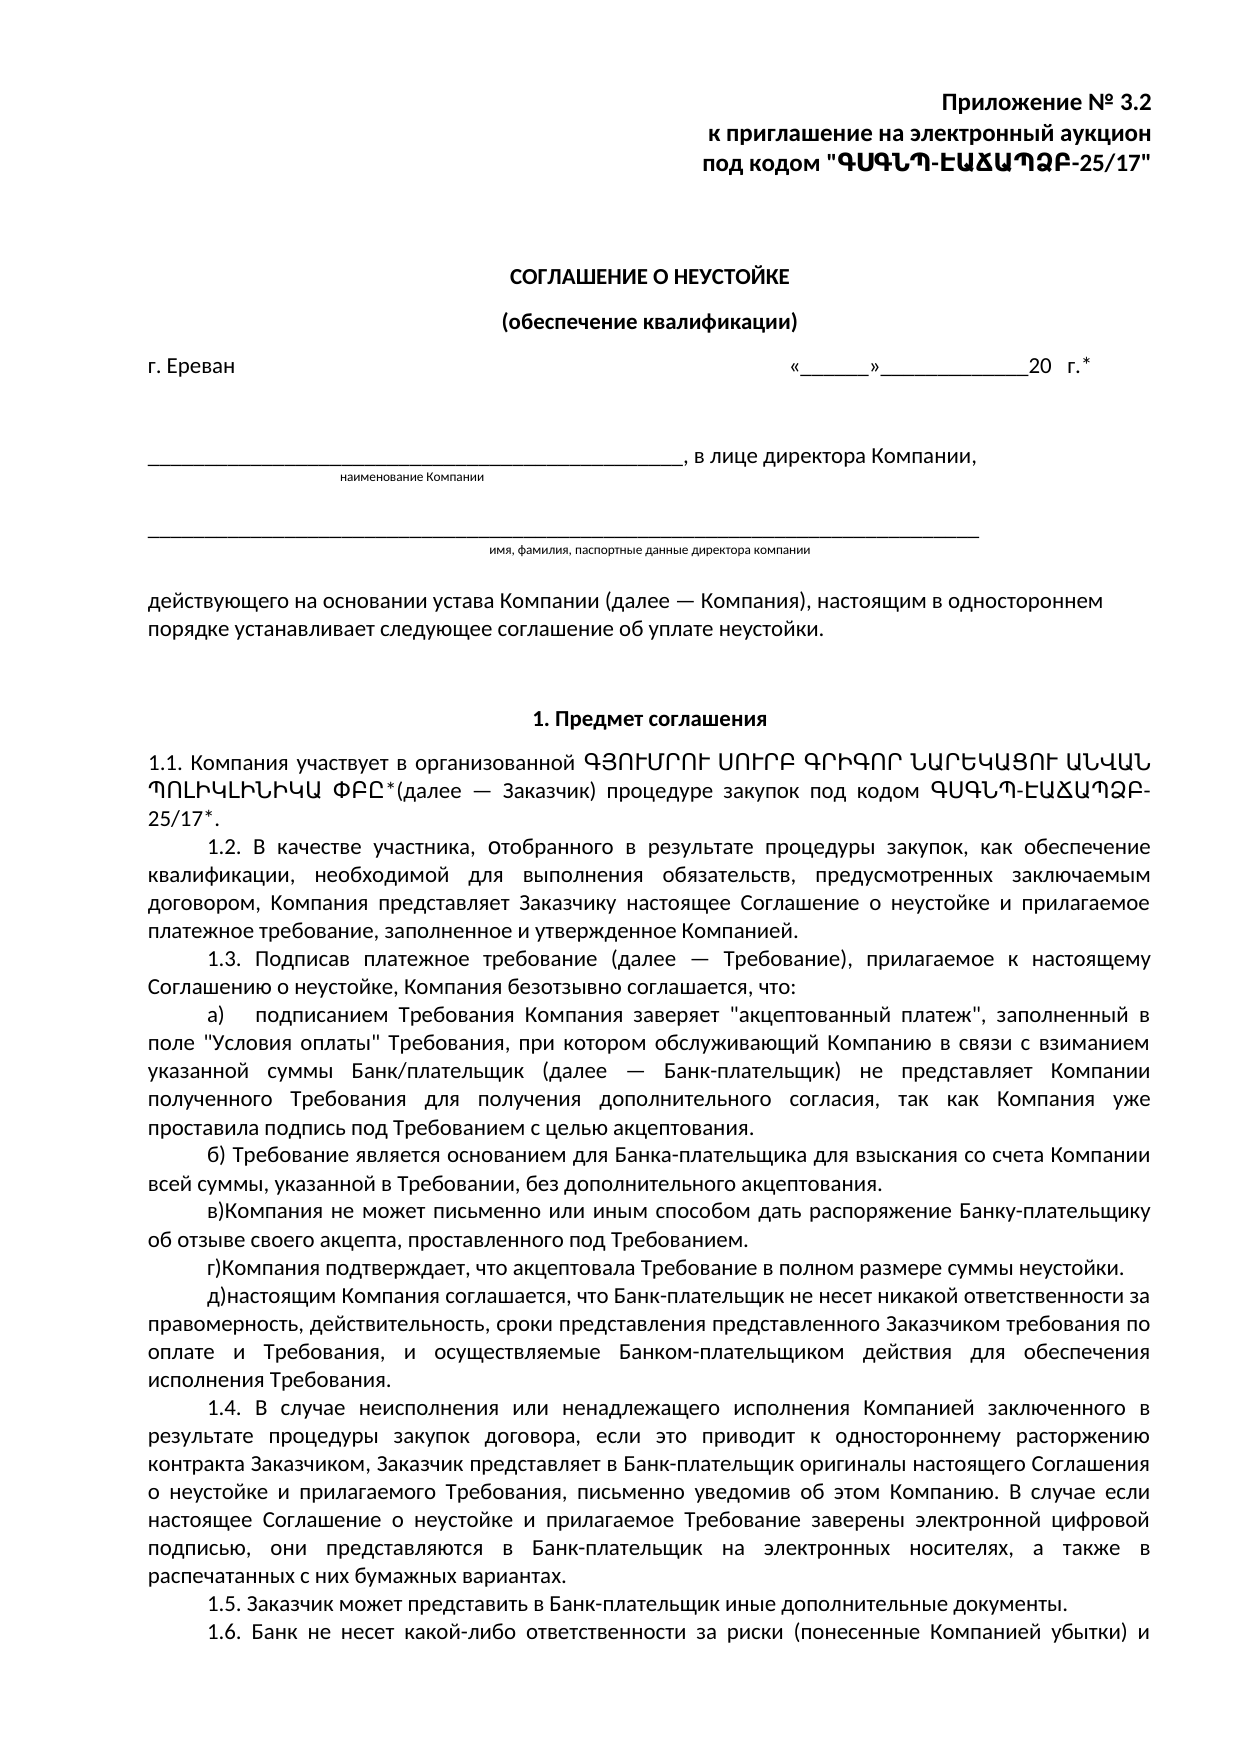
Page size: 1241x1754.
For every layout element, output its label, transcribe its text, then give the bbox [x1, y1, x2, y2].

text _______________________________________________, в лице директора Компании, [148, 441, 1152, 469]
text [148, 1617, 1152, 1645]
text 1.1. Компания участвует в организованной ԳՅՈՒՄՐՈՒ ՍՈՒՐԲ ԳՐԻԳՈՐ ՆԱՐԵԿԱՑՈՒ ԱՆՎԱՆ ՊՈԼԻԿԼԻՆԻԿԱ ՓԲԸ*(далее — Заказчик) процедуре закупок под кодом ԳՍԳՆՊ-ԷԱՃԱՊՁԲ-25/17*. [148, 748, 1152, 832]
text д)настоящим Компания соглашается, что Банк-плательщик не несет никакой ответственности за правомерность, действительность, сроки представления представленного Заказчиком требования по оплате и Требования, и осуществляемые Банком-плательщиком действия для обеспечения исполнения Требования. [148, 1281, 1152, 1393]
text г)Компания подтверждает, что акцептовала Требование в полном размере суммы неустойки. [148, 1253, 1152, 1281]
table_header «______»_____________20 г.* [635, 351, 1104, 396]
text 1.2. В качестве участника, օтобранного в результате процедуры закупок, как обеспечение квалификации, необходимой для выполнения обязательств, предусмотренных заключаемым договором, Kомпания представляет Заказчику настоящее Соглашение о неустойке и прилагаемое платежное требование, заполненное и утвержденное Компанией. [148, 832, 1152, 944]
text имя, фамилия, паспортные данные директора компании [148, 542, 1152, 569]
text 1.5. Заказчик может представить в Банк-плательщик иные дополнительные документы. [148, 1589, 1152, 1617]
text 1. Предмет соглашения [148, 704, 1152, 732]
text (обеспечение квалификации) [148, 307, 1152, 335]
text действующего на основании устава Компании (далее — Компания), настоящим в одностороннем [148, 586, 1152, 614]
table_header г. Ереван [136, 351, 635, 396]
text порядке устанавливает следующее соглашение об уплате неустойки. [148, 614, 1152, 642]
text 1.3. Подписав платежное требование (далее — Требование), прилагаемое к настоящему Соглашению о неустойке, Компания безотзывно соглашается, что: [148, 944, 1152, 1001]
text б) Требование является основанием для Банка-плательщика для взыскания со счета Компании всей суммы, указанной в Требовании, без дополнительного акцептования. [148, 1141, 1152, 1197]
text наименование Компании [340, 469, 1152, 497]
text в)Компания не может письменно или иным способом дать распоряжение Банку-плательщику об отзыве своего акцепта, проставленного под Требованием. [148, 1197, 1152, 1253]
text Приложение № 3.2 [148, 86, 1152, 117]
text 1.4. В случае неисполнения или ненадлежащего исполнения Компанией заключенного в результате процедуры закупок договора, если это приводит к одностороннему расторжению контракта Заказчиком, Заказчик представляет в Банк-плательщик оригиналы настоящего Соглашения о неустойке и прилагаемого Требования, письменно уведомив об этом Компанию. В случае если настоящее Соглашение о неустойке и прилагаемое Требование заверены электронной цифровой подписью, они представляются в Банк-плательщик на электронных носителях, а также в распечатанных с них бумажных вариантах. [148, 1393, 1152, 1589]
text СОГЛАШЕНИЕ О НЕУСТОЙКЕ [148, 262, 1152, 290]
text под кодом "ԳՍԳՆՊ-ԷԱՃԱՊՁԲ-25/17" [177, 147, 1152, 178]
text а) подписанием Требования Компания заверяет "акцептованный платеж", заполненный в поле "Условия оплаты" Требования, при котором обслуживающий Компанию в связи с взиманием указанной суммы Банк/плательщик (далее — Банк-плательщик) не представляет Компании полученного Требования для получения дополнительного согласия, так как Компания уже проставила подпись под Требованием с целью акцептования. [148, 1001, 1152, 1141]
text к приглашение на электронный аукцион [177, 117, 1152, 147]
text _________________________________________________________________________ [148, 513, 1152, 542]
